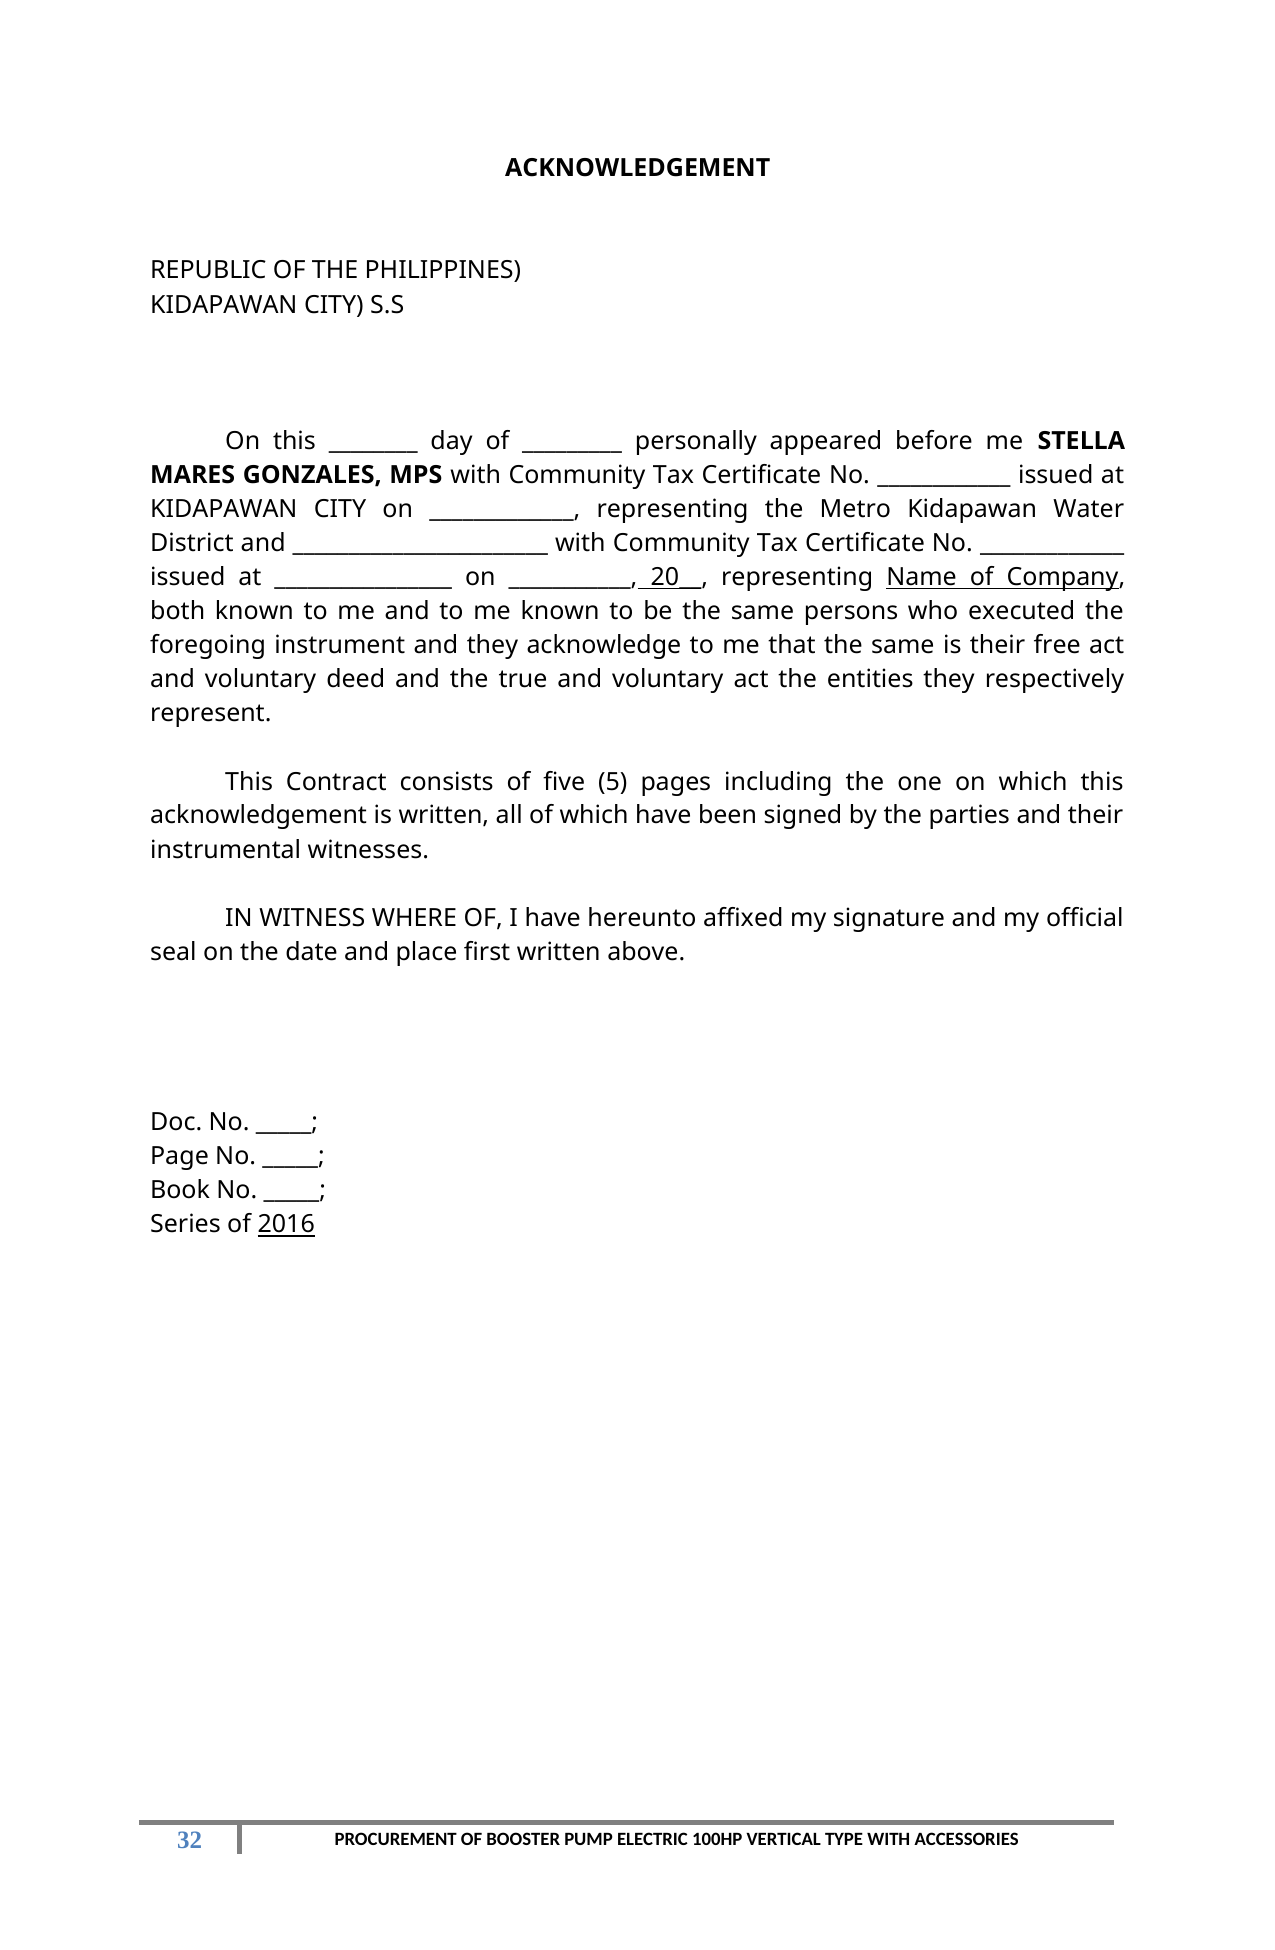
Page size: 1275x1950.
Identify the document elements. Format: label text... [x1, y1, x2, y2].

text ACKNOWLEDGEMENT [150, 150, 1125, 184]
text REPUBLIC OF THE PHILIPPINES) [150, 252, 1125, 286]
text Page No. _____; [150, 1138, 1125, 1172]
text On this ________ day of _________ personally appeared before me STELLA MARES GONZALES, MPS with Community Tax Certificate No. ____________ issued at KIDAPAWAN CITY on _____________, representing the Metro Kidapawan Water District and _______________________ with Community Tax Certificate No. _____________ issued at ________________ on ___________, 20__, representing Name of Company, both known to me and to me known to be the same persons who executed the foregoing instrument and they acknowledge to me that the same is their free act and voluntary deed and the true and voluntary act the entities they respectively represent. [150, 422, 1125, 729]
text IN WITNESS WHERE OF, I have hereunto affixed my signature and my official seal on the date and place first written above. [150, 899, 1125, 967]
text KIDAPAWAN CITY) S.S [150, 286, 1125, 320]
text Doc. No. _____; [150, 1104, 1125, 1138]
text Book No. _____; [150, 1172, 1125, 1206]
text Series of 2016 [150, 1206, 1125, 1240]
text This Contract consists of five (5) pages including the one on which this acknowledgement is written, all of which have been signed by the parties and their instrumental witnesses. [150, 763, 1125, 865]
